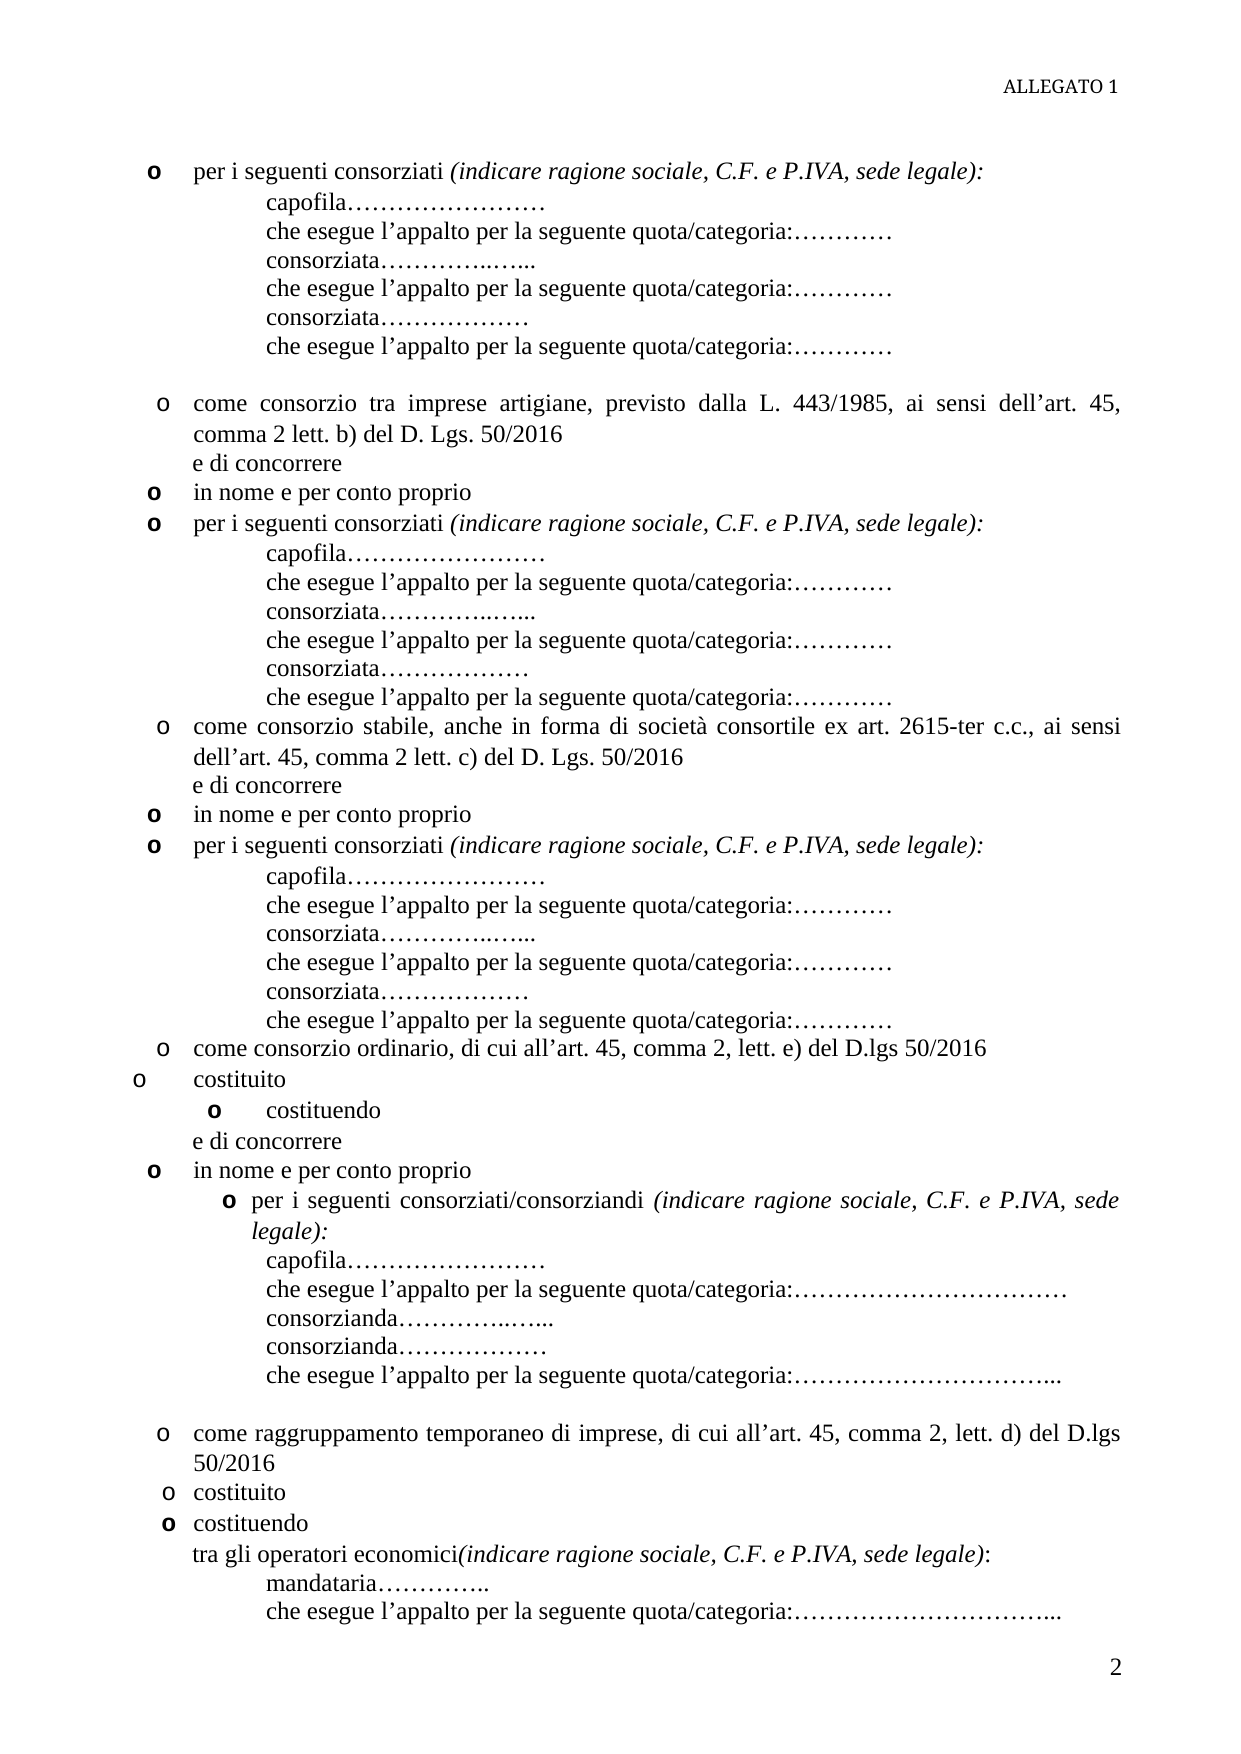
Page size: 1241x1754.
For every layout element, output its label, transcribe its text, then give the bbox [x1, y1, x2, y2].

text consorziata……………… [266, 653, 1122, 682]
list costituendo [118, 1508, 1122, 1539]
text che esegue l’appalto per la seguente quota/categoria:………… [266, 273, 1122, 302]
list per i seguenti consorziati (indicare ragione sociale, C.F. e P.IVA, sede legale): [118, 830, 1122, 861]
list in nome e per conto proprio [118, 477, 1122, 508]
list come raggruppamento temporaneo di imprese, di cui all’art. 45, comma 2, lett. d) del D.lgs 50/2016 [156, 1418, 1122, 1477]
text capofila…………………… [266, 1245, 1122, 1274]
text consorziata…………..…... [266, 596, 1122, 625]
list come consorzio stabile, anche in forma di società consortile ex art. 2615-ter c.c., ai sensi dell’art. 45, comma 2 lett. c) del D. Lgs. 50/2016 [156, 711, 1122, 771]
text che esegue l’appalto per la seguente quota/categoria:………… [266, 331, 1122, 360]
list costituito [118, 1477, 1122, 1508]
text e di concorrere [192, 1126, 1122, 1155]
list per i seguenti consorziati/consorziandi (indicare ragione sociale, C.F. e P.IVA, sede legale): [222, 1186, 1122, 1245]
text consorzianda…………..…... [266, 1303, 1122, 1331]
text che esegue l’appalto per la seguente quota/categoria:………… [266, 947, 1122, 976]
text che esegue l’appalto per la seguente quota/categoria:………… [266, 567, 1122, 596]
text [266, 1596, 1122, 1625]
text capofila…………………… [266, 187, 1122, 216]
list in nome e per conto proprio [118, 799, 1122, 830]
text che esegue l’appalto per la seguente quota/categoria:………… [266, 890, 1122, 918]
text consorziata…………..…... [266, 245, 1122, 273]
text tra gli operatori economici(indicare ragione sociale, C.F. e P.IVA, sede legale): [192, 1539, 1122, 1568]
text mandataria………….. [266, 1568, 1122, 1596]
text e di concorrere [192, 771, 1122, 799]
list per i seguenti consorziati (indicare ragione sociale, C.F. e P.IVA, sede legale): [118, 508, 1122, 538]
text che esegue l’appalto per la seguente quota/categoria:…………………………... [266, 1360, 1122, 1389]
text consorziata…………..…... [266, 918, 1122, 947]
text capofila…………………… [266, 538, 1122, 567]
text consorziata……………… [266, 302, 1122, 331]
text e di concorrere [192, 448, 1122, 477]
text che esegue l’appalto per la seguente quota/categoria:………… [266, 625, 1122, 653]
text che esegue l’appalto per la seguente quota/categoria:…………………………… [266, 1274, 1122, 1303]
list in nome e per conto proprio [118, 1155, 1122, 1186]
text capofila…………………… [266, 861, 1122, 890]
list come consorzio ordinario, di cui all’art. 45, comma 2, lett. e) del D.lgs 50/2016 [156, 1033, 1122, 1064]
text che esegue l’appalto per la seguente quota/categoria:………… [266, 216, 1122, 245]
text consorzianda……………… [266, 1331, 1122, 1360]
list per i seguenti consorziati (indicare ragione sociale, C.F. e P.IVA, sede legale): [118, 156, 1122, 187]
list costituito [118, 1064, 1122, 1095]
list come consorzio tra imprese artigiane, previsto dalla L. 443/1985, ai sensi dell’art. 45, comma 2 lett. b) del D. Lgs. 50/2016 [156, 388, 1122, 448]
text consorziata……………… [266, 976, 1122, 1005]
list costituendo [207, 1095, 1122, 1126]
text che esegue l’appalto per la seguente quota/categoria:………… [266, 682, 1122, 711]
text che esegue l’appalto per la seguente quota/categoria:………… [266, 1005, 1122, 1033]
